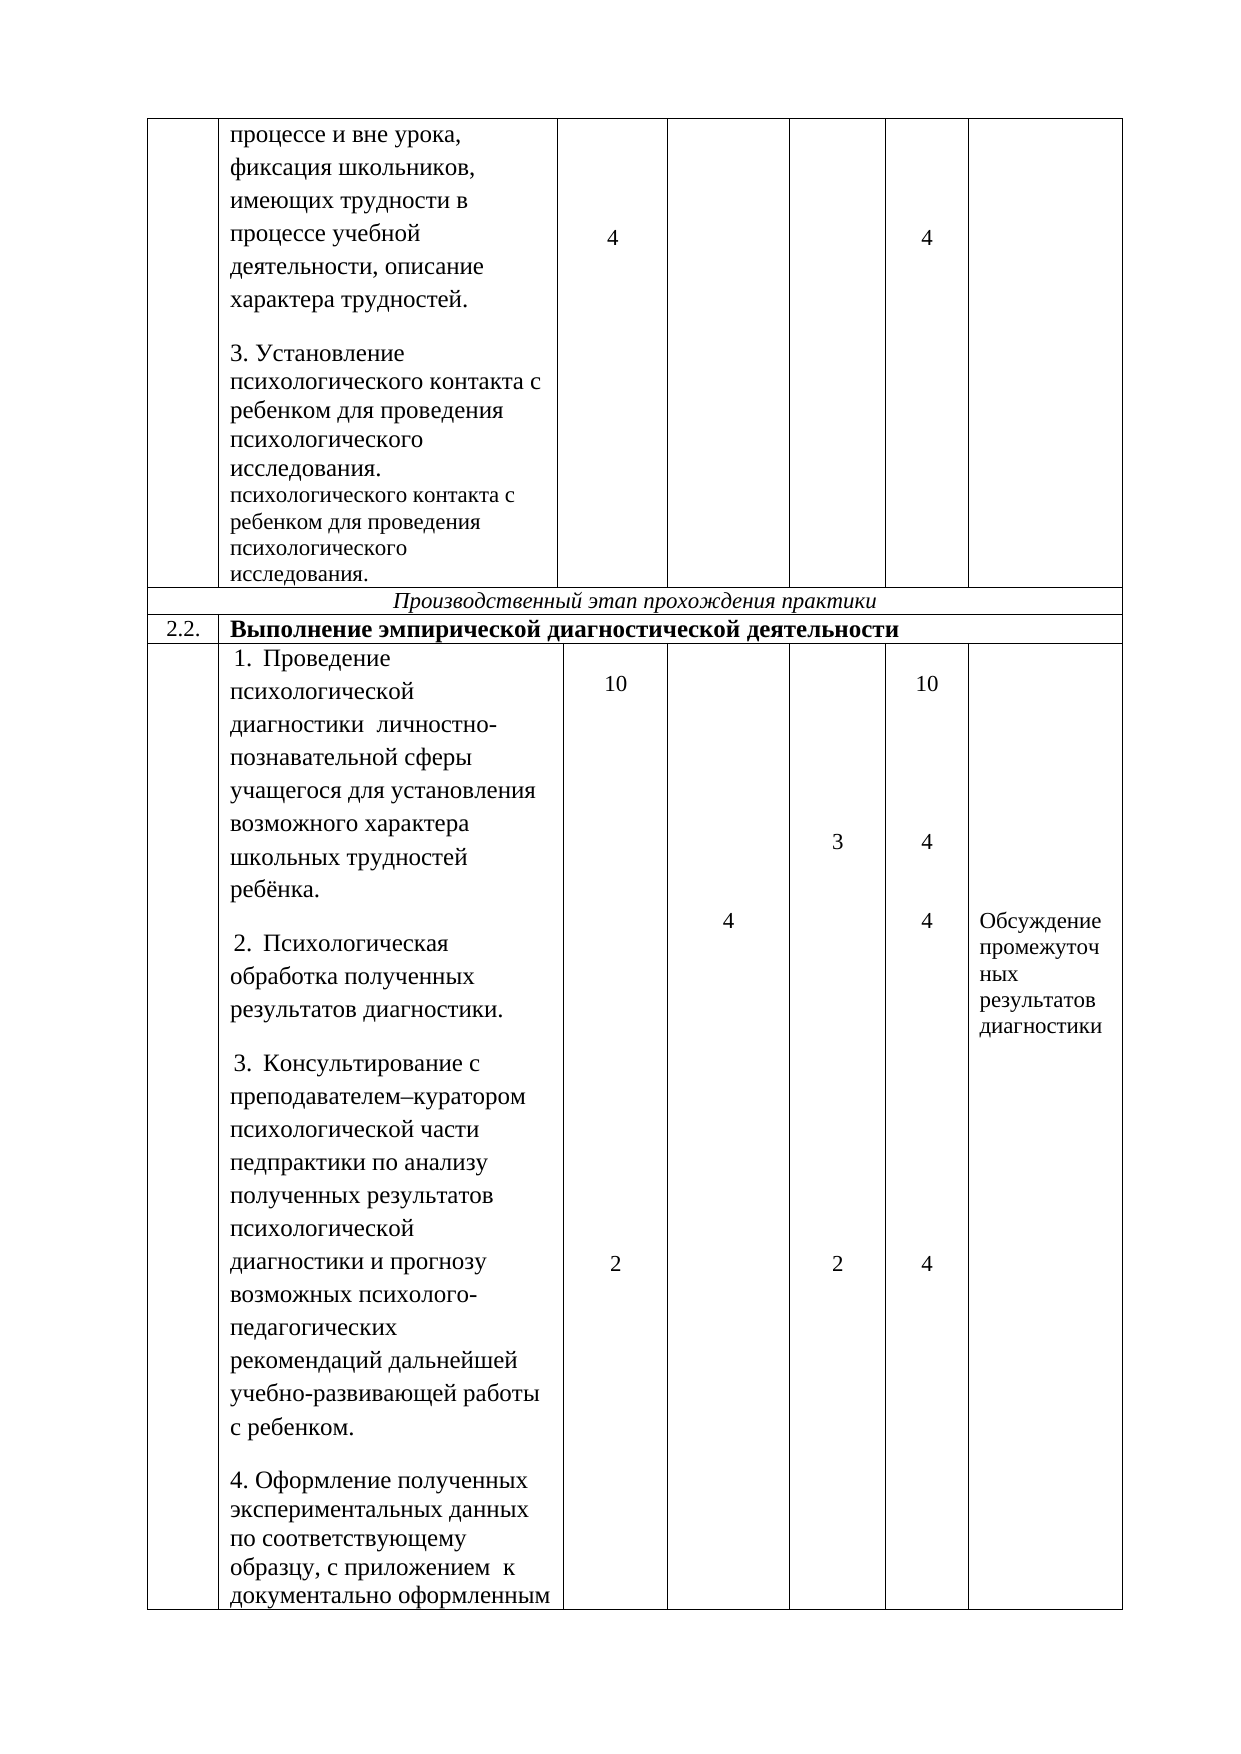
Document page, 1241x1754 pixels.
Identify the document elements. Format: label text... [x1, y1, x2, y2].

table_cell 4 [668, 644, 789, 1609]
table_cell 3 [790, 119, 885, 587]
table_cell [219, 119, 557, 587]
table_cell [148, 119, 218, 587]
table_cell 10 4 4 4 [886, 644, 968, 1609]
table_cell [969, 119, 1122, 587]
table_cell 10 2 [564, 644, 667, 1609]
table_cell [148, 644, 218, 1609]
table_cell Выполнение эмпирической диагностической деятельности [219, 615, 1122, 643]
table_cell 8 4 4 [886, 119, 968, 587]
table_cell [969, 644, 1122, 1609]
table_cell Производственный этап прохождения практики [148, 588, 1122, 614]
table_cell 3 2 [790, 644, 885, 1609]
table_cell 2 [668, 119, 789, 587]
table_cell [219, 644, 563, 1609]
table_cell 2.2. [148, 615, 218, 643]
table_cell 4 4 4 [558, 119, 667, 587]
